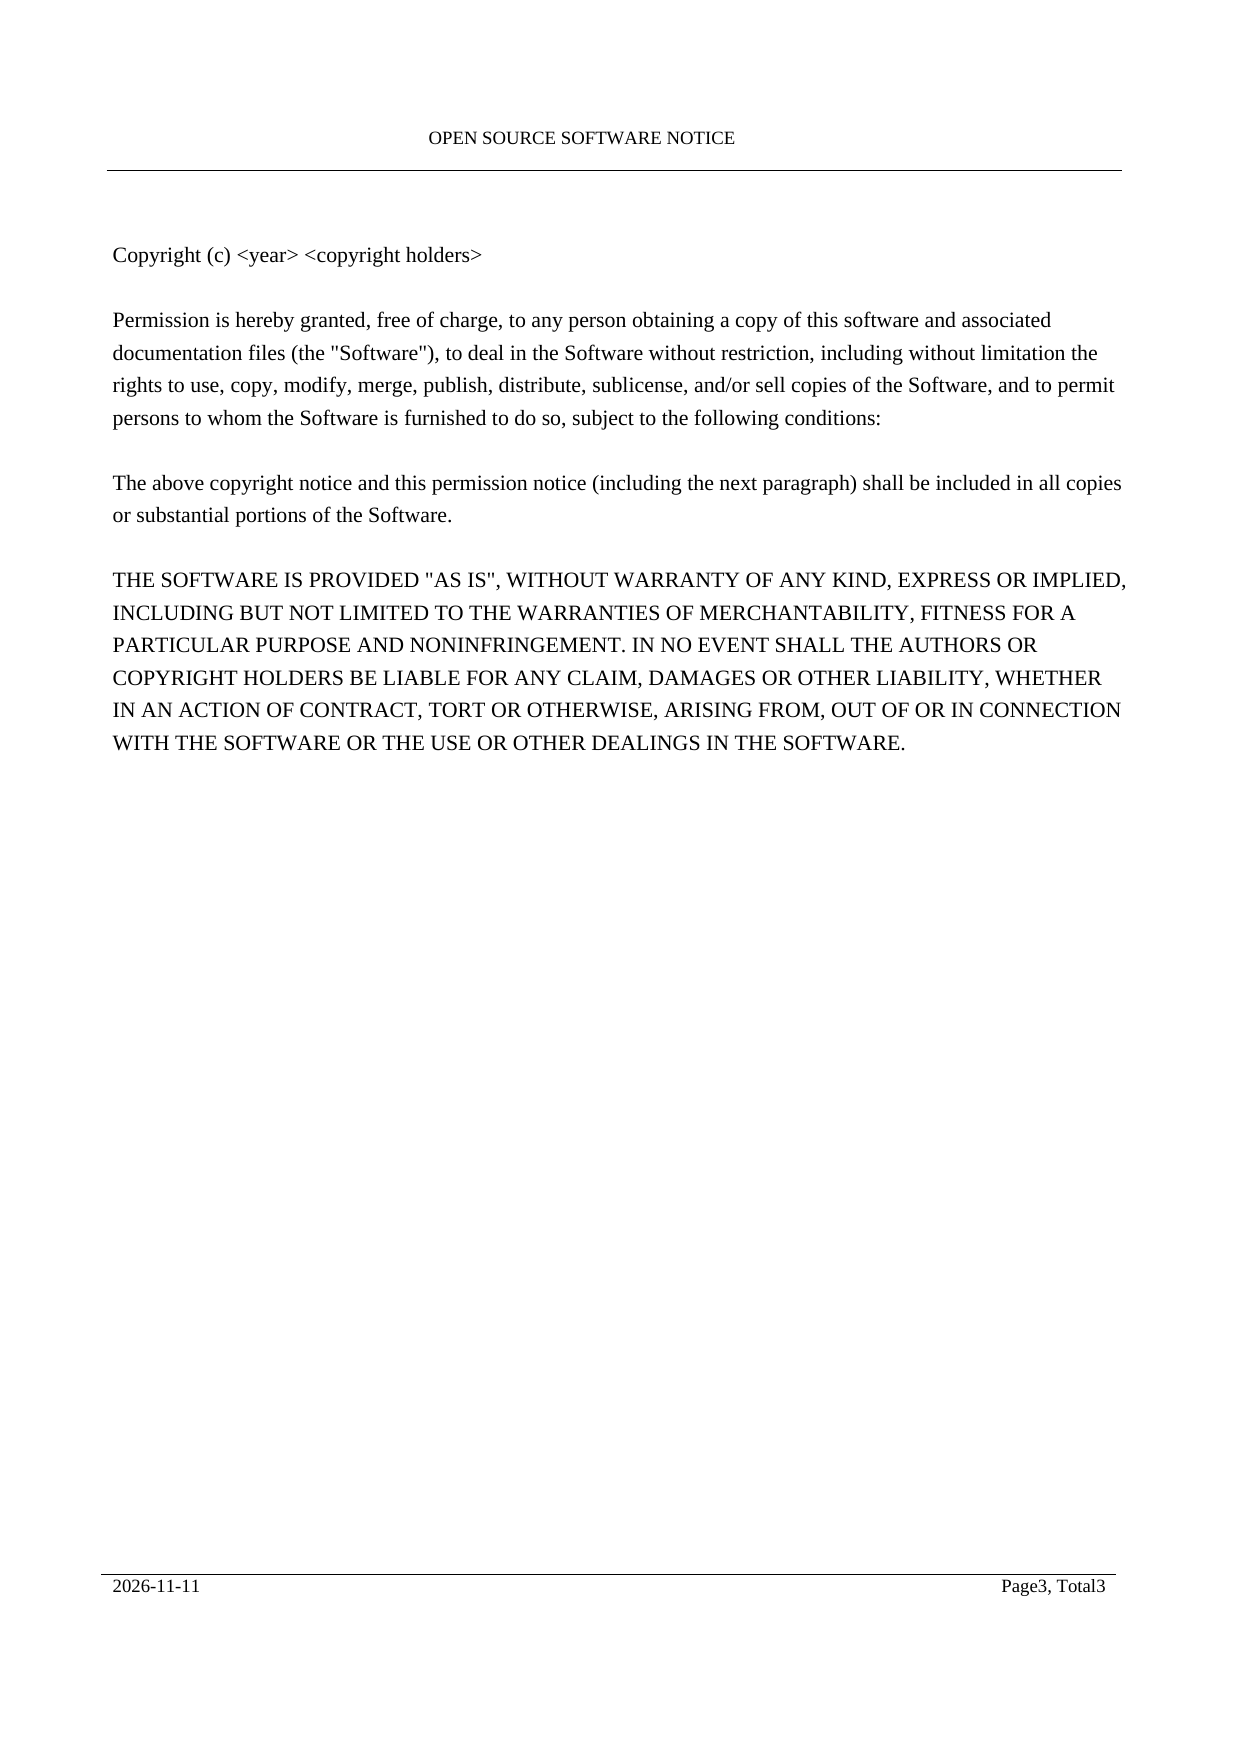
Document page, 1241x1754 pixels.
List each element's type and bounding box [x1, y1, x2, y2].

text [112, 206, 1128, 759]
